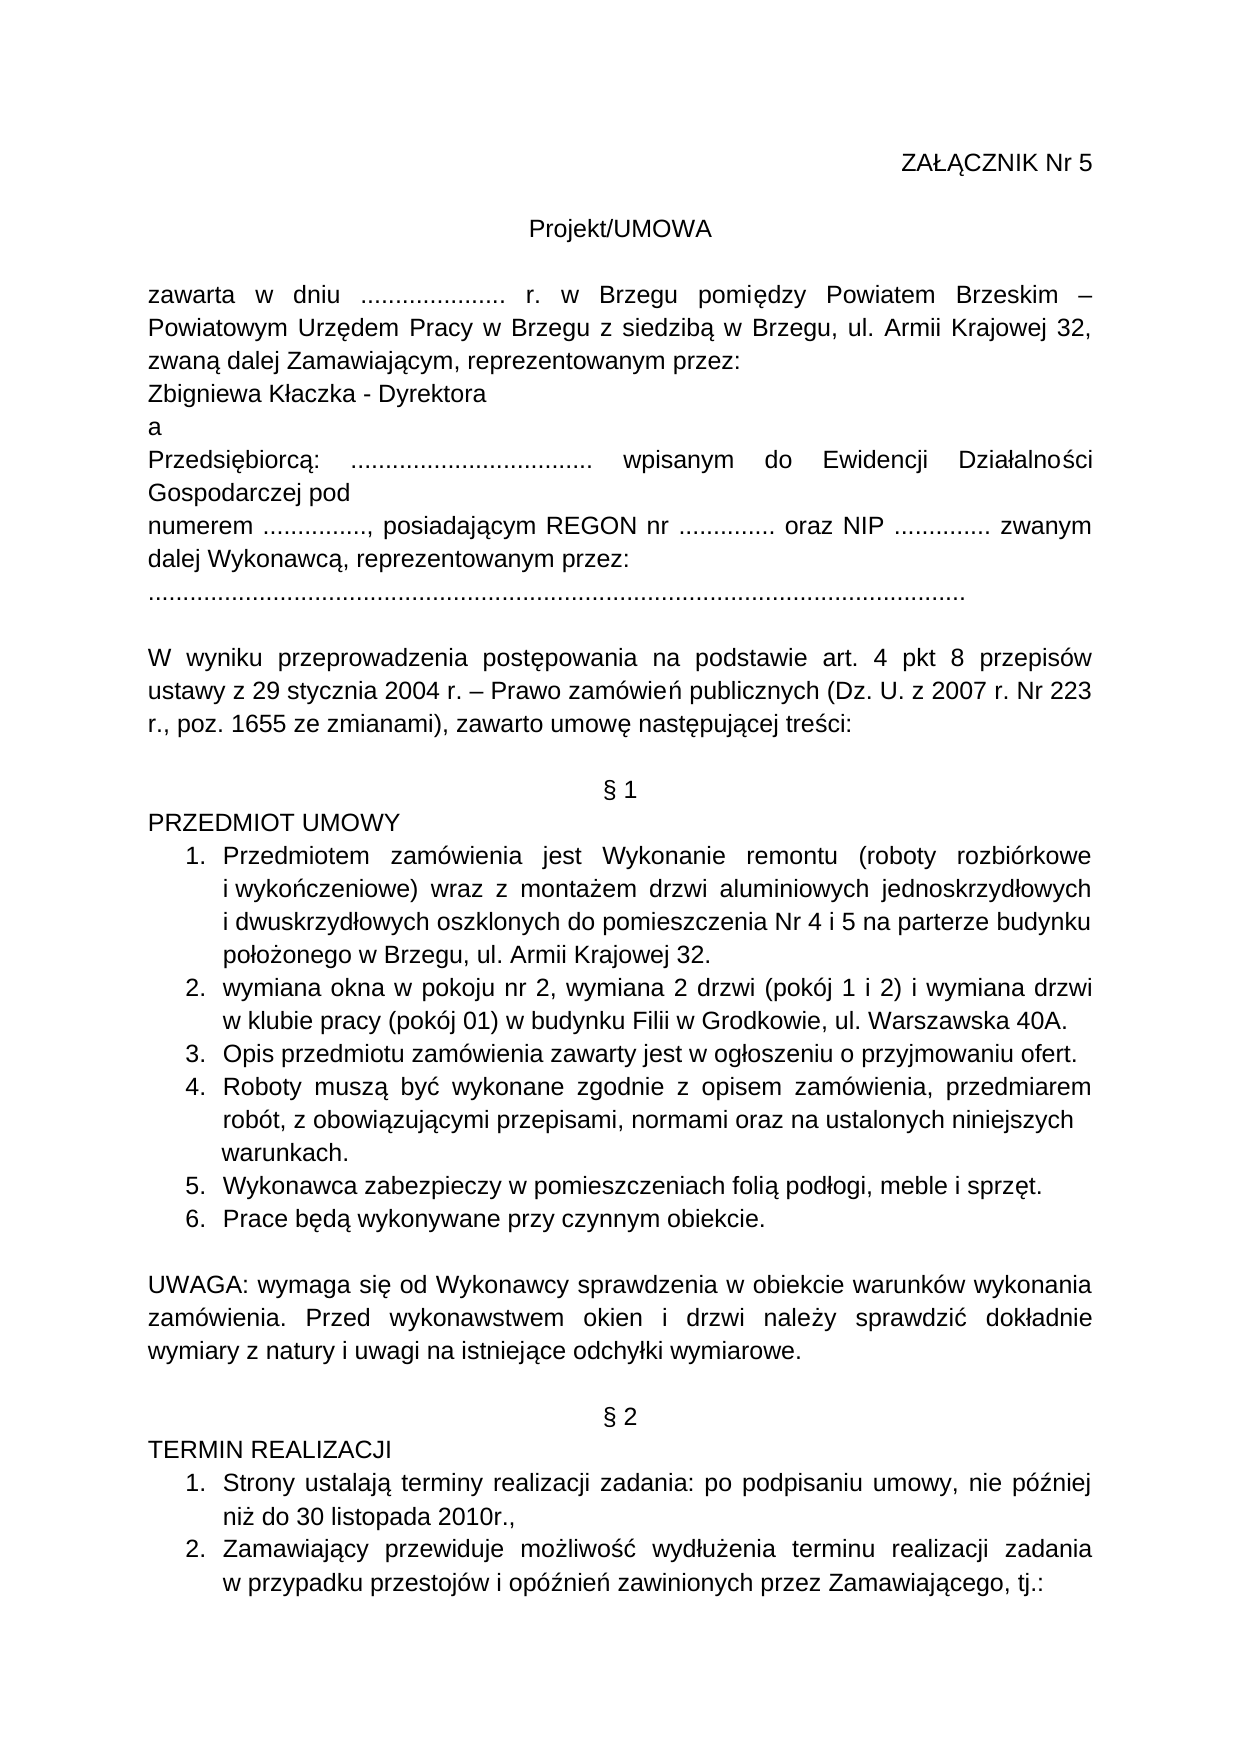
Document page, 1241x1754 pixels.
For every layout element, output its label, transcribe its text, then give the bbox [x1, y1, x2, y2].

text warunkach. [148, 1138, 1093, 1167]
list Przedmiotem zamówienia jest Wykonanie remontu (roboty rozbiórkowe i wykończeniowe) wraz z montażem drzwi aluminiowych jednoskrzydłowych i dwuskrzydłowych oszklonych do pomieszczenia Nr 4 i 5 na parterze budynku położonego w Brzegu, ul. Armii Krajowej 32. [185, 841, 1093, 969]
text Projekt/UMOWA [148, 214, 1093, 242]
list Zamawiający przewiduje możliwość wydłużenia terminu realizacji zadania w przypadku przestojów i opóźnień zawinionych przez Zamawiającego, tj.: [185, 1534, 1093, 1596]
text § 1 [148, 775, 1093, 804]
text Przedsiębiorcą: ................................... wpisanym do Ewidencji Działalności Gospodarczej pod [148, 445, 1093, 507]
text a [148, 412, 1093, 441]
list Wykonawca zabezpieczy w pomieszczeniach folią podłogi, meble i sprzęt. [185, 1171, 1093, 1200]
text § 2 [148, 1402, 1093, 1431]
text UWAGA: wymaga się od Wykonawcy sprawdzenia w obiekcie warunków wykonania zamówienia. Przed wykonawstwem okien i drzwi należy sprawdzić dokładnie wymiary z natury i uwagi na istniejące odchyłki wymiarowe. [148, 1270, 1093, 1365]
text TERMIN REALIZACJI [148, 1435, 1093, 1464]
list Roboty muszą być wykonane zgodnie z opisem zamówienia, przedmiarem robót, z obowiązującymi przepisami, normami oraz na ustalonych niniejszych [185, 1072, 1093, 1134]
text zawarta w dniu ..................... r. w Brzegu pomiędzy Powiatem Brzeskim – Powiatowym Urzędem Pracy w Brzegu z siedzibą w Brzegu, ul. Armii Krajowej 32, zwaną dalej Zamawiającym, reprezentowanym przez: [148, 280, 1093, 374]
text W wyniku przeprowadzenia postępowania na podstawie art. 4 pkt 8 przepisów ustawy z 29 stycznia 2004 r. – Prawo zamówień publicznych (Dz. U. z 2007 r. Nr 223 r., poz. 1655 ze zmianami), zawarto umowę następującej treści: [148, 643, 1093, 738]
text ZAŁĄCZNIK Nr 5 [148, 148, 1093, 176]
list Strony ustalają terminy realizacji zadania: po podpisaniu umowy, nie później niż do 30 listopada 2010r., [185, 1468, 1093, 1530]
text ...................................................................................................................... [148, 577, 1093, 606]
text numerem ..............., posiadającym REGON nr .............. oraz NIP .............. zwanym dalej Wykonawcą, reprezentowanym przez: [148, 511, 1093, 573]
text Zbigniewa Kłaczka - Dyrektora [148, 379, 1093, 407]
list Opis przedmiotu zamówienia zawarty jest w ogłoszeniu o przyjmowaniu ofert. [185, 1039, 1093, 1068]
list Prace będą wykonywane przy czynnym obiekcie. [185, 1204, 1093, 1233]
text PRZEDMIOT UMOWY [148, 808, 1093, 837]
list wymiana okna w pokoju nr 2, wymiana 2 drzwi (pokój 1 i 2) i wymiana drzwi w klubie pracy (pokój 01) w budynku Filii w Grodkowie, ul. Warszawska 40A. [185, 973, 1093, 1035]
